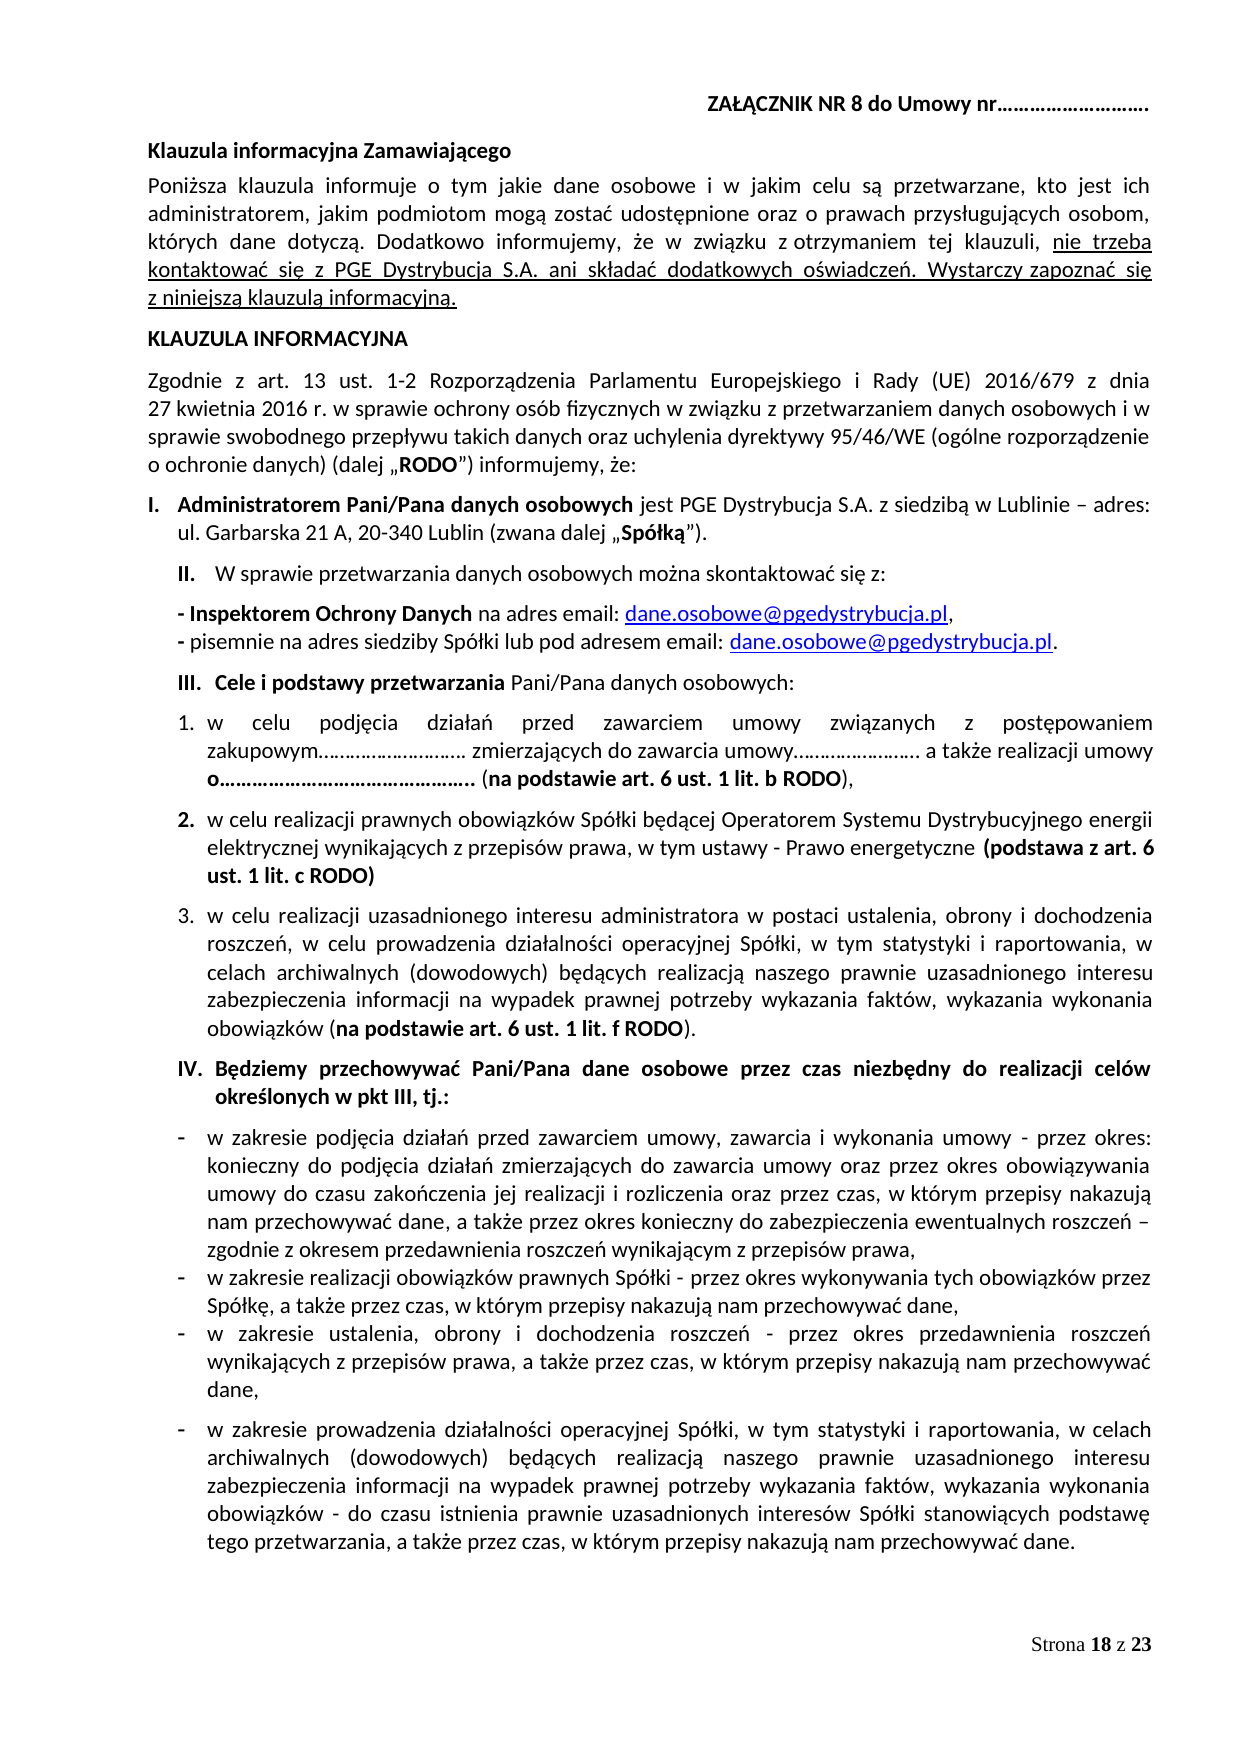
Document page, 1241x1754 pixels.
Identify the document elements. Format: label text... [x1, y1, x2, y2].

text ZAŁĄCZNIK NR 8 do Umowy nr………………………. [148, 89, 1150, 117]
text Poniższa klauzula informuje o tym jakie dane osobowe i w jakim celu są przetwarzane, kto jest ich administratorem, jakim podmiotom mogą zostać udostępnione oraz o prawach przysługujących osobom, których dane dotyczą. Dodatkowo informujemy, że w związku z otrzymaniem tej klauzuli, nie trzeba kontaktować się z PGE Dystrybucja S.A. ani składać dodatkowych oświadczeń. Wystarczy zapoznać się z niniejszą klauzulą informacyjną. [148, 281, 1152, 311]
list w zakresie ustalenia, obrony i dochodzenia roszczeń - przez okres przedawnienia roszczeń wynikających z przepisów prawa, a także przez czas, w którym przepisy nakazują nam przechowywać dane, [177, 1319, 1152, 1403]
list Będziemy przechowywać Pani/Pana dane osobowe przez czas niezbędny do realizacji celów określonych w pkt III, tj.: [177, 1054, 1152, 1110]
text - Inspektorem Ochrony Danych na adres email: dane.osobowe@pgedystrybucja.pl, [177, 599, 1152, 627]
text Klauzula informacyjna Zamawiającego [148, 136, 1150, 164]
list w celu podjęcia działań przed zawarciem umowy związanych z postępowaniem zakupowym………………………. zmierzających do zawarcia umowy…………………… a także realizacji umowy o……………………………………….. (na podstawie art. 6 ust. 1 lit. b RODO), [177, 708, 1155, 792]
list w zakresie podjęcia działań przed zawarciem umowy, zawarcia i wykonania umowy - przez okres: konieczny do podjęcia działań zmierzających do zawarcia umowy oraz przez okres obowiązywania umowy do czasu zakończenia jej realizacji i rozliczenia oraz przez czas, w którym przepisy nakazują nam przechowywać dane, a także przez okres konieczny do zabezpieczenia ewentualnych roszczeń – zgodnie z okresem przedawnienia roszczeń wynikającym z przepisów prawa, [177, 1123, 1152, 1263]
list w zakresie realizacji obowiązków prawnych Spółki - przez okres wykonywania tych obowiązków przez Spółkę, a także przez czas, w którym przepisy nakazują nam przechowywać dane, [177, 1263, 1152, 1319]
list w celu realizacji prawnych obowiązków Spółki będącej Operatorem Systemu Dystrybucyjnego energii elektrycznej wynikających z przepisów prawa, w tym ustawy - Prawo energetyczne (podstawa z art. 6 ust. 1 lit. c RODO) [177, 805, 1155, 889]
list Administratorem Pani/Pana danych osobowych jest PGE Dystrybucja S.A. z siedzibą w Lublinie – adres: ul. Garbarska 21 A, 20-340 Lublin (zwana dalej „Spółką”). [148, 490, 1152, 546]
list w zakresie prowadzenia działalności operacyjnej Spółki, w tym statystyki i raportowania, w celach archiwalnych (dowodowych) będących realizacją naszego prawnie uzasadnionego interesu zabezpieczenia informacji na wypadek prawnej potrzeby wykazania faktów, wykazania wykonania obowiązków - do czasu istnienia prawnie uzasadnionych interesów Spółki stanowiących podstawę tego przetwarzania, a także przez czas, w którym przepisy nakazują nam przechowywać dane. [177, 1415, 1152, 1556]
text KLAUZULA INFORMACYJNA [148, 324, 1152, 352]
list w celu realizacji uzasadnionego interesu administratora w postaci ustalenia, obrony i dochodzenia roszczeń, w celu prowadzenia działalności operacyjnej Spółki, w tym statystyki i raportowania, w celach archiwalnych (dowodowych) będących realizacją naszego prawnie uzasadnionego interesu zabezpieczenia informacji na wypadek prawnej potrzeby wykazania faktów, wykazania wykonania obowiązków (na podstawie art. 6 ust. 1 lit. f RODO). [177, 902, 1155, 1042]
text - pisemnie na adres siedziby Spółki lub pod adresem email: dane.osobowe@pgedystrybucja.pl. [177, 627, 1152, 655]
text Zgodnie z art. 13 ust. 1-2 Rozporządzenia Parlamentu Europejskiego i Rady (UE) 2016/679 z dnia 27 kwietnia 2016 r. w sprawie ochrony osób fizycznych w związku z przetwarzaniem danych osobowych i w sprawie swobodnego przepływu takich danych oraz uchylenia dyrektywy 95/46/WE (ogólne rozporządzenie o ochronie danych) (dalej „RODO”) informujemy, że: [148, 366, 1152, 478]
list Cele i podstawy przetwarzania Pani/Pana danych osobowych: [177, 668, 1152, 696]
list W sprawie przetwarzania danych osobowych można skontaktować się z: [177, 559, 1152, 587]
text Poniższa klauzula informuje o tym jakie dane osobowe i w jakim celu są przetwarzane, kto jest ich administratorem, jakim podmiotom mogą zostać udostępnione oraz o prawach przysługujących osobom, których dane dotyczą. Dodatkowo informujemy, że w związku z otrzymaniem tej klauzuli, nie trzeba kontaktować się z PGE Dystrybucja S.A. ani składać dodatkowych oświadczeń. Wystarczy zapoznać się z niniejszą klauzulą informacyjną. [148, 171, 1152, 279]
